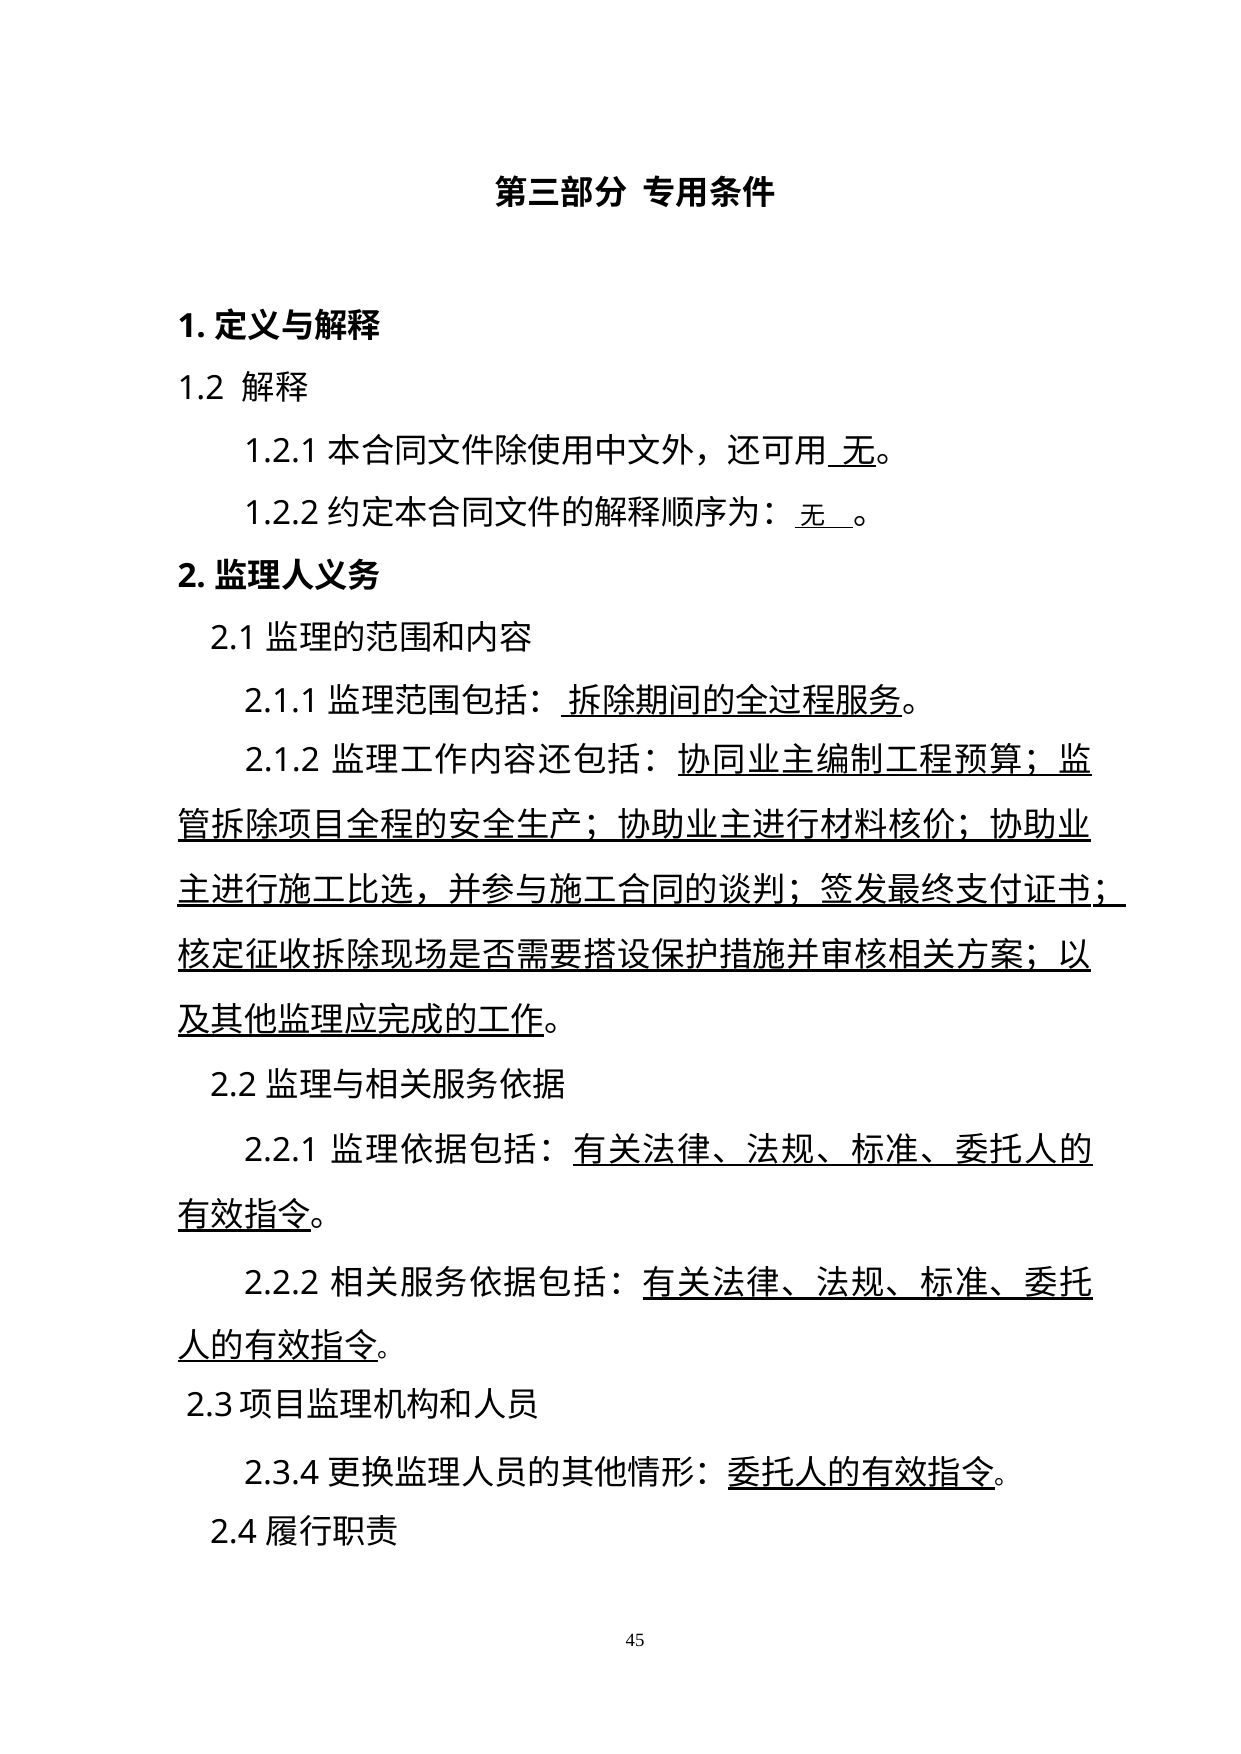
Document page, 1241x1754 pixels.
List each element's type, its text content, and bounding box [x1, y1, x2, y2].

text 1.2 解释 [177, 349, 1092, 412]
text 1. 定义与解释 [177, 287, 1092, 349]
text 2.1.2 监理工作内容还包括：协同业主编制工程预算；监管拆除项目全程的安全生产；协助业主进行材料核价；协助业主进行施工比选，并参与施工合同的谈判；签发最终支付证书；核定征收拆除现场是否需要搭设保护措施并审核相关方案；以及其他监理应完成的工作。 [177, 724, 1092, 1049]
text 2.1.1 监理范围包括： 拆除期间的全过程服务。 [177, 662, 1092, 724]
text 2.4 履行职责 [177, 1497, 1092, 1562]
text 第三部分 专用条件 [177, 157, 1092, 222]
text 1.2.1 本合同文件除使用中文外，还可用 无。 [177, 412, 1092, 474]
text 1.2.2 约定本合同文件的解释顺序为： 无 。 [177, 474, 1092, 537]
text 2.3.4 更换监理人员的其他情形：委托人的有效指令。 [177, 1434, 1092, 1497]
text 2.1 监理的范围和内容 [177, 599, 1092, 662]
text 2.2.2 相关服务依据包括：有关法律、法规、标准、委托人的有效指令。 [177, 1244, 1092, 1369]
text 2. 监理人义务 [177, 537, 1092, 599]
text 2.2.1 监理依据包括：有关法律、法规、标准、委托人的有效指令。 [177, 1114, 1092, 1244]
text 2.3项目监理机构和人员 [177, 1369, 1092, 1434]
text 2.2 监理与相关服务依据 [177, 1049, 1092, 1114]
